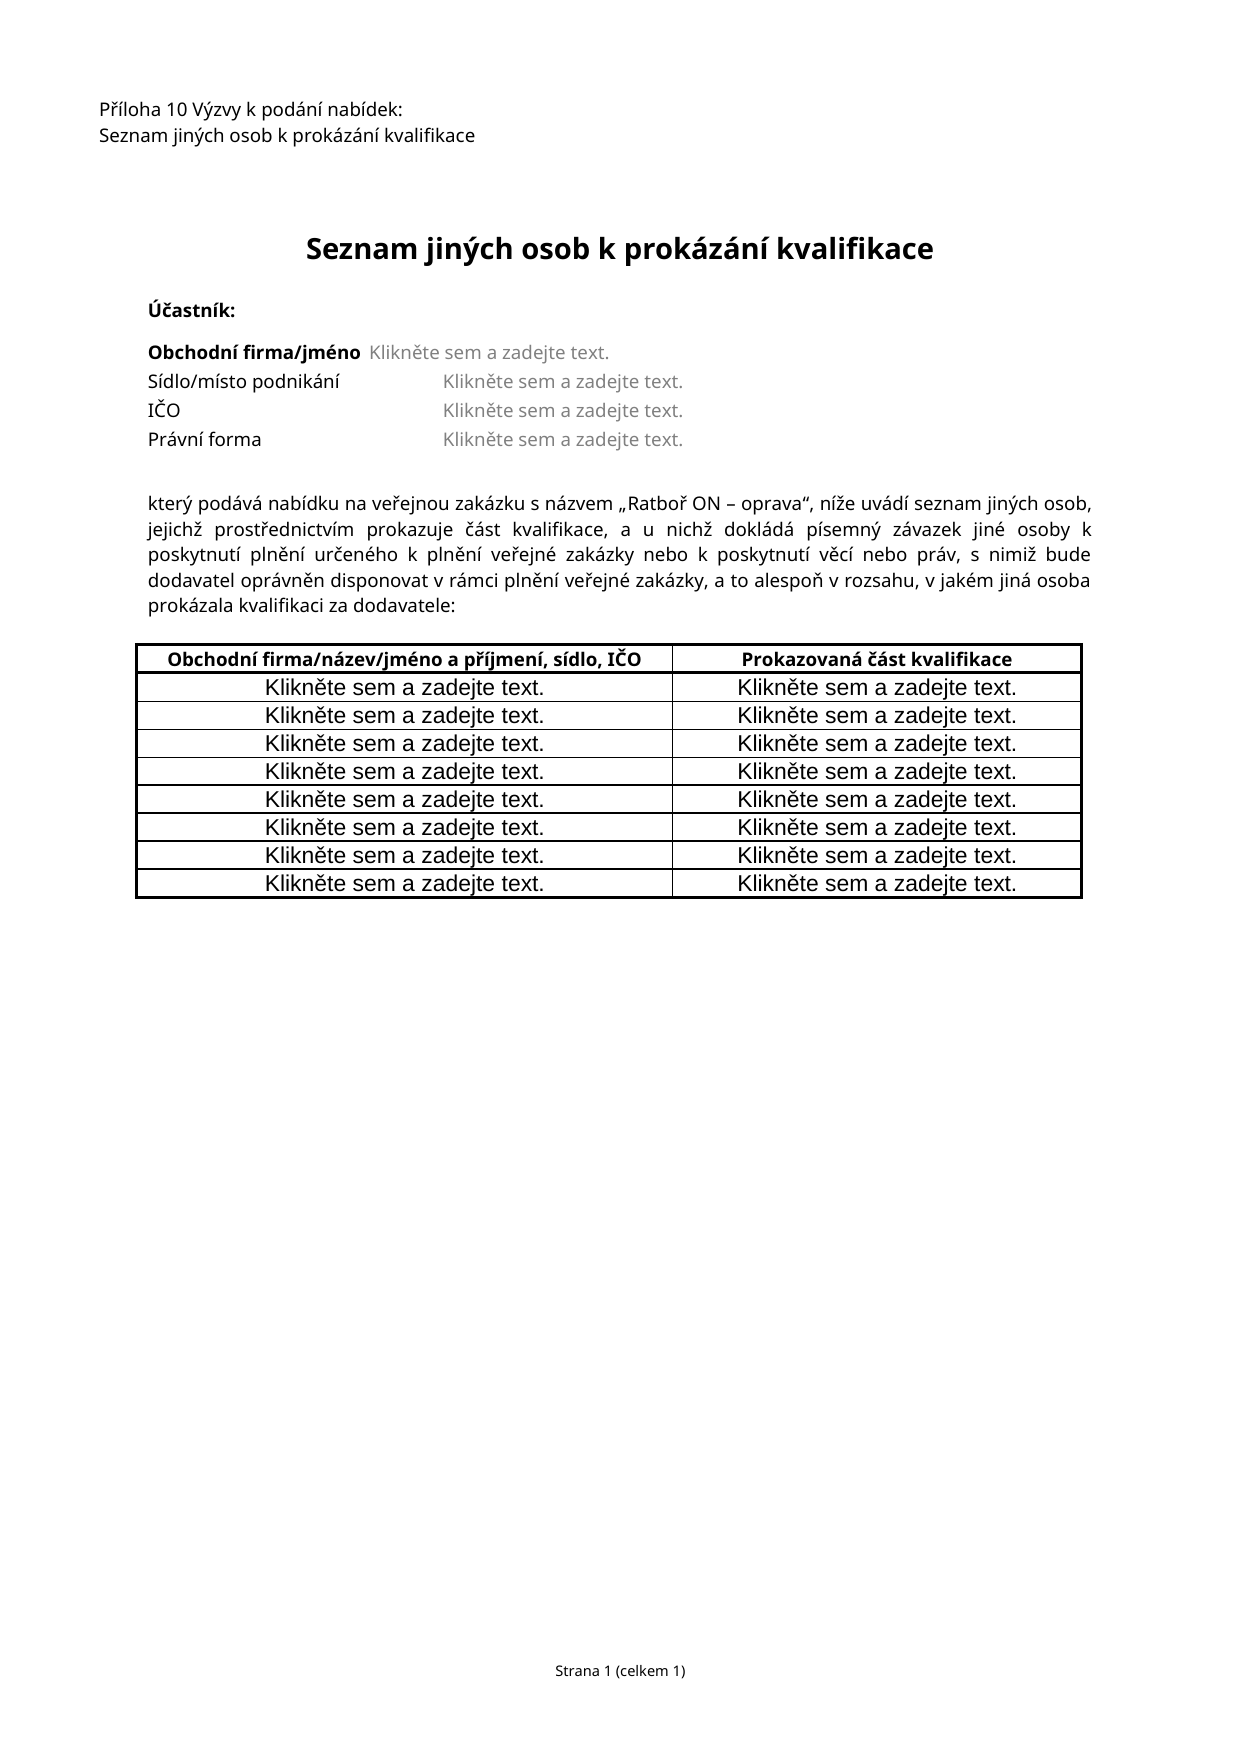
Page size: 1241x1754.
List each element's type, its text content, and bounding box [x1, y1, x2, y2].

text IČO [148, 394, 1093, 423]
text Právní forma [148, 423, 1093, 452]
text Sídlo/místo podnikání [148, 365, 1093, 394]
title Seznam jiných osob k prokázání kvalifikace [148, 228, 1093, 268]
table_header Prokazovaná část kvalifikace [673, 646, 1080, 671]
table_header Obchodní firma/název/jméno a příjmení, sídlo, IČO [138, 646, 672, 671]
text Obchodní firma/jméno [148, 336, 1093, 365]
text Účastník: [148, 293, 1093, 324]
text který podává nabídku na veřejnou zakázku s názvem „Ratboř ON – oprava“, níže uvádí seznam jiných osob, jejichž prostřednictvím prokazuje část kvalifikace, a u nichž dokládá písemný závazek jiné osoby k poskytnutí plnění určeného k plnění veřejné zakázky nebo k poskytnutí věcí nebo práv, s nimiž bude dodavatel oprávněn disponovat v rámci plnění veřejné zakázky, a to alespoň v rozsahu, v jakém jiná osoba prokázala kvalifikaci za dodavatele: [148, 490, 1093, 618]
